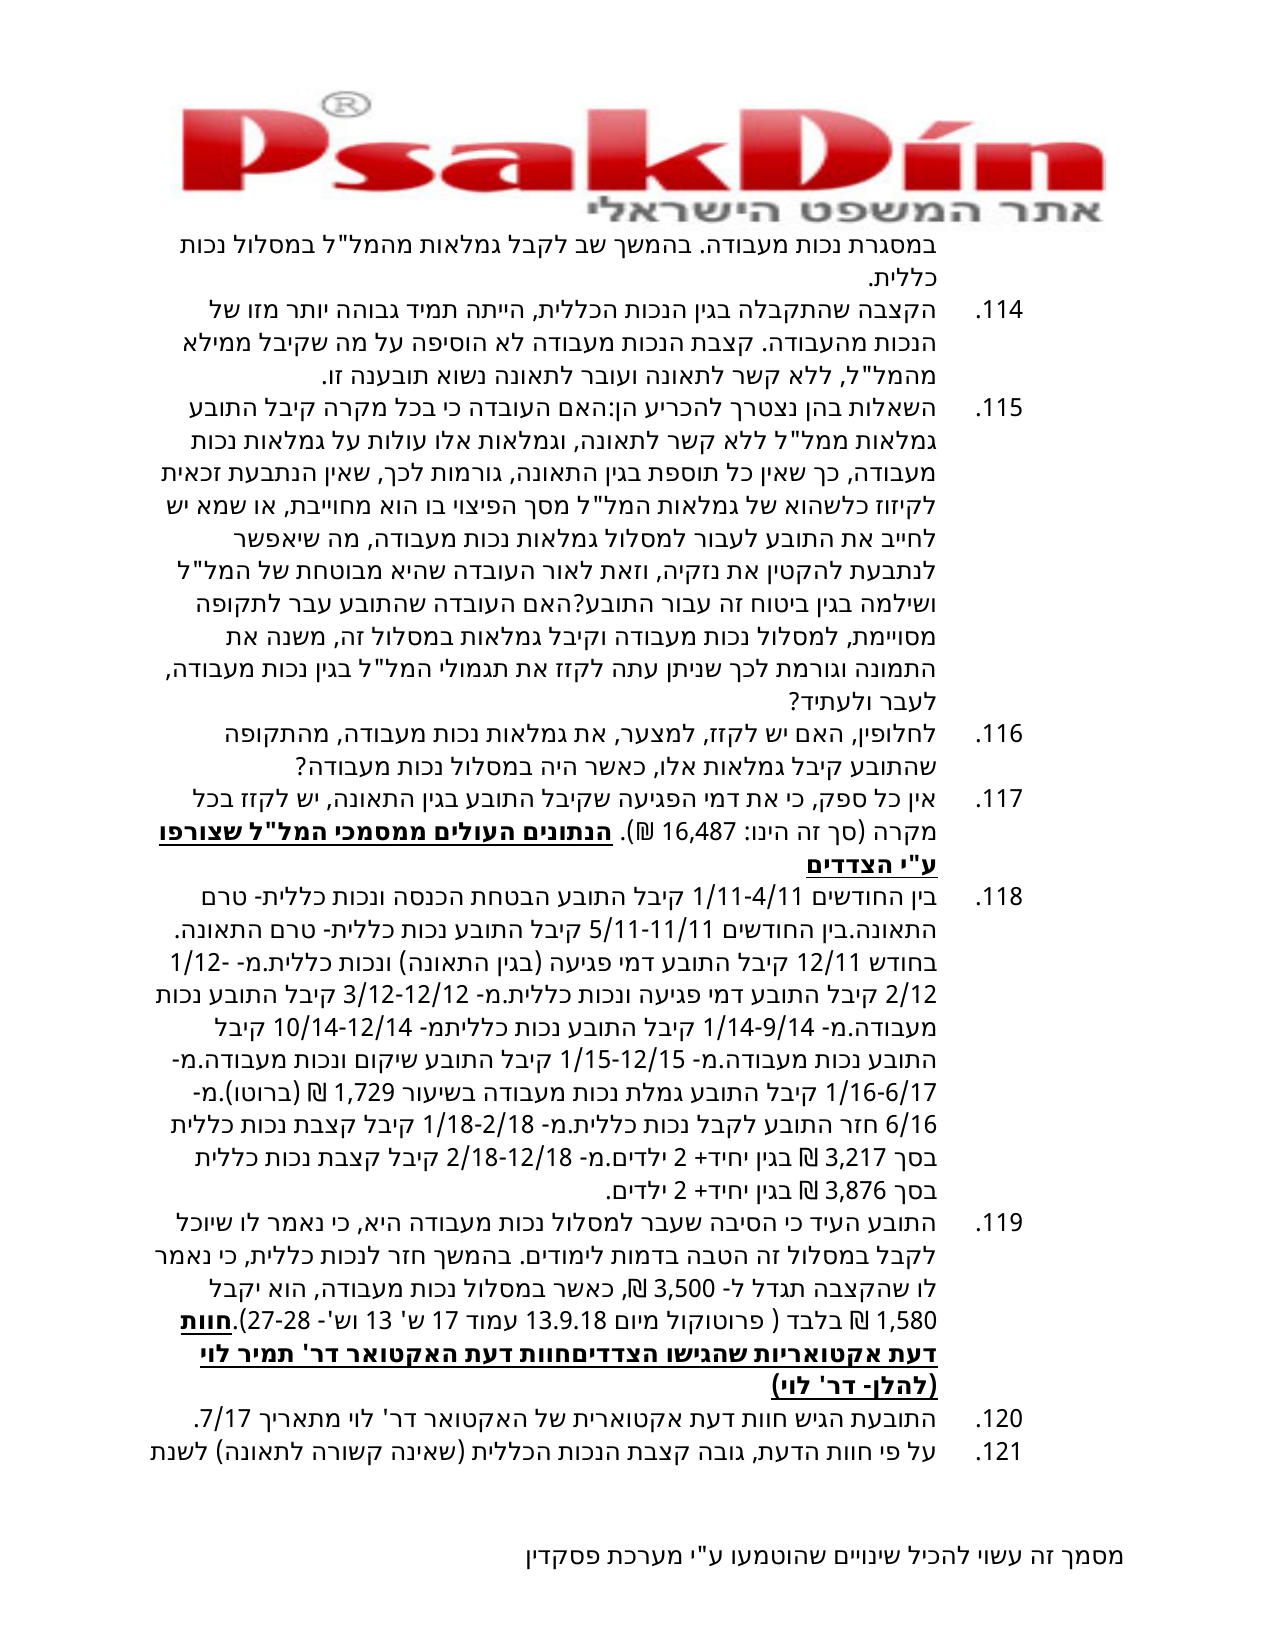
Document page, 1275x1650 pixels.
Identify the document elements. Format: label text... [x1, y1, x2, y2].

list השאלות בהן נצטרך להכריע הן:האם העובדה כי בכל מקרה קיבל התובע גמלאות ממל"ל ללא קשר לתאונה, וגמלאות אלו עולות על גמלאות נכות מעבודה, כך שאין כל תוספת בגין התאונה, גורמות לכך, שאין הנתבעת זכאית לקיזוז כלשהוא של גמלאות המל"ל מסך הפיצוי בו הוא מחוייבת, או שמא יש לחייב את התובע לעבור למסלול גמלאות נכות מעבודה, מה שיאפשר לנתבעת להקטין את נזקיה, וזאת לאור העובדה שהיא מבוטחת של המל"ל ושילמה בגין ביטוח זה עבור התובע?האם העובדה שהתובע עבר לתקופה מסויימת, למסלול נכות מעבודה וקיבל גמלאות במסלול זה, משנה את התמונה וגורמת לכך שניתן עתה לקזז את תגמולי המל"ל בגין נכות מעבודה, לעבר ולעתיד? [150, 394, 975, 720]
list התובעת הגיש חוות דעת אקטוארית של האקטואר דר' לוי מתאריך 7/17. [150, 1405, 975, 1438]
list לחלופין, האם יש לקזז, למצער, את גמלאות נכות מעבודה, מהתקופה שהתובע קיבל גמלאות אלו, כאשר היה במסלול נכות מעבודה? [150, 720, 975, 786]
list הקצבה שהתקבלה בגין הנכות הכללית, הייתה תמיד גבוהה יותר מזו של הנכות מהעבודה. קצבת הנכות מעבודה לא הוסיפה על מה שקיבל ממילא מהמל"ל, ללא קשר לתאונה ועובר לתאונה נשוא תובענה זו. [150, 296, 975, 394]
list אין כל ספק, כי את דמי הפגיעה שקיבל התובע בגין התאונה, יש לקזז בכל מקרה (סך זה הינו: 16,487 ₪). הנתונים העולים ממסמכי המל"ל שצורפו ע"י הצדדים [150, 786, 975, 883]
list התובע העיד כי הסיבה שעבר למסלול נכות מעבודה היא, כי נאמר לו שיוכל לקבל במסלול זה הטבה בדמות לימודים. בהמשך חזר לנכות כללית, כי נאמר לו שהקצבה תגדל ל- 3,500 ₪, כאשר במסלול נכות מעבודה, הוא יקבל 1,580 ₪ בלבד ( פרוטוקול מיום 13.9.18 עמוד 17 ש' 13 וש'- 27-28).חוות דעת אקטואריות שהגישו הצדדיםחוות דעת האקטואר דר' תמיר לוי (להלן- דר' לוי) [150, 1209, 975, 1405]
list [150, 231, 975, 296]
list בין החודשים 1/11-4/11 קיבל התובע הבטחת הכנסה ונכות כללית- טרם התאונה.בין החודשים 5/11-11/11 קיבל התובע נכות כללית- טרם התאונה.בחודש 12/11 קיבל התובע דמי פגיעה (בגין התאונה) ונכות כללית.מ- 1/12-2/12 קיבל התובע דמי פגיעה ונכות כללית.מ- 3/12-12/12 קיבל התובע נכות מעבודה.מ- 1/14-9/14 קיבל התובע נכות כלליתמ- 10/14-12/14 קיבל התובע נכות מעבודה.מ- 1/15-12/15 קיבל התובע שיקום ונכות מעבודה.מ- 1/16-6/17 קיבל התובע גמלת נכות מעבודה בשיעור 1,729 ₪ (ברוטו).מ- 6/16 חזר התובע לקבל נכות כללית.מ- 1/18-2/18 קיבל קצבת נכות כללית בסך 3,217 ₪ בגין יחיד+ 2 ילדים.מ- 2/18-12/18 קיבל קצבת נכות כללית בסך 3,876 ₪ בגין יחיד+ 2 ילדים. [150, 883, 975, 1209]
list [150, 1438, 975, 1470]
